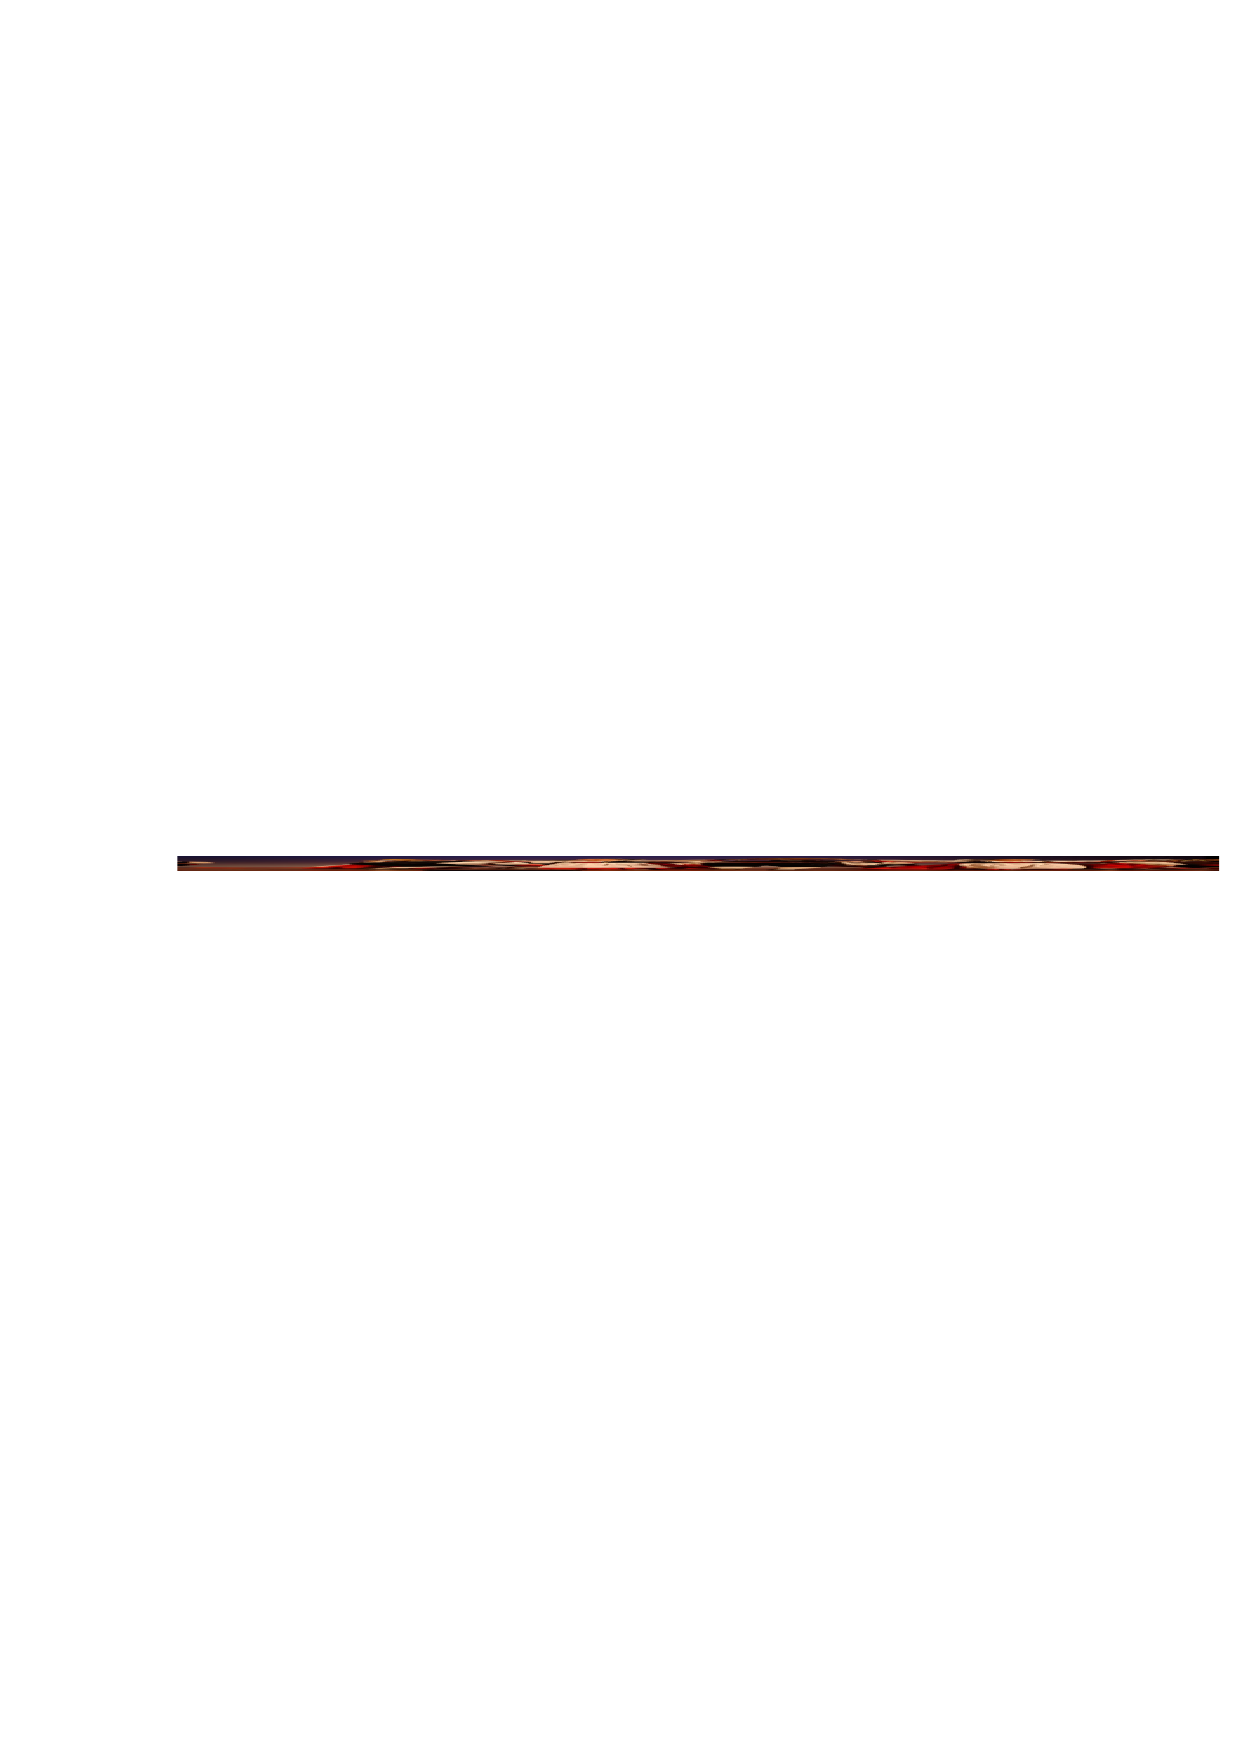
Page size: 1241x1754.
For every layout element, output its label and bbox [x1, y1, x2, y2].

picture [177, 856, 1220, 871]
